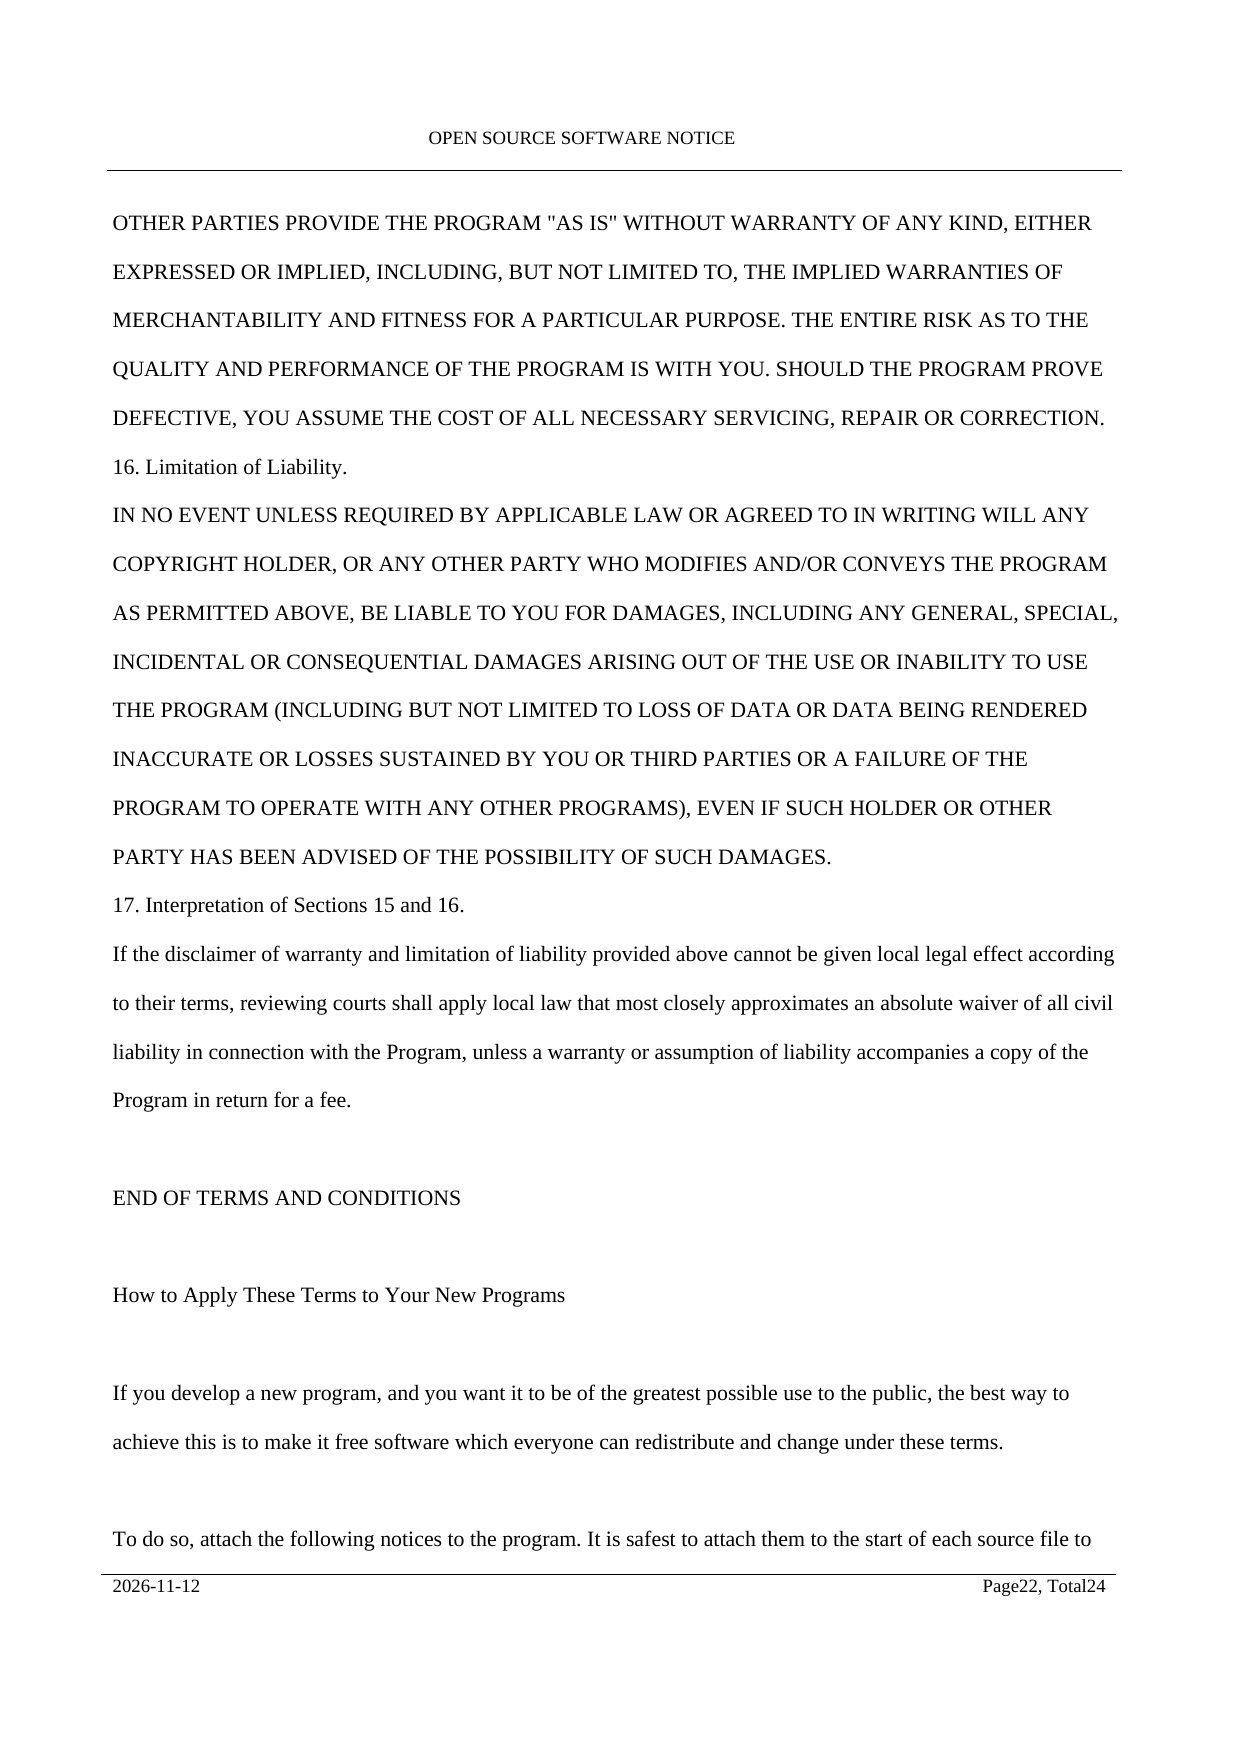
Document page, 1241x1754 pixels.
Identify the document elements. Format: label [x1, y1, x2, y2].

text [112, 206, 1128, 1555]
